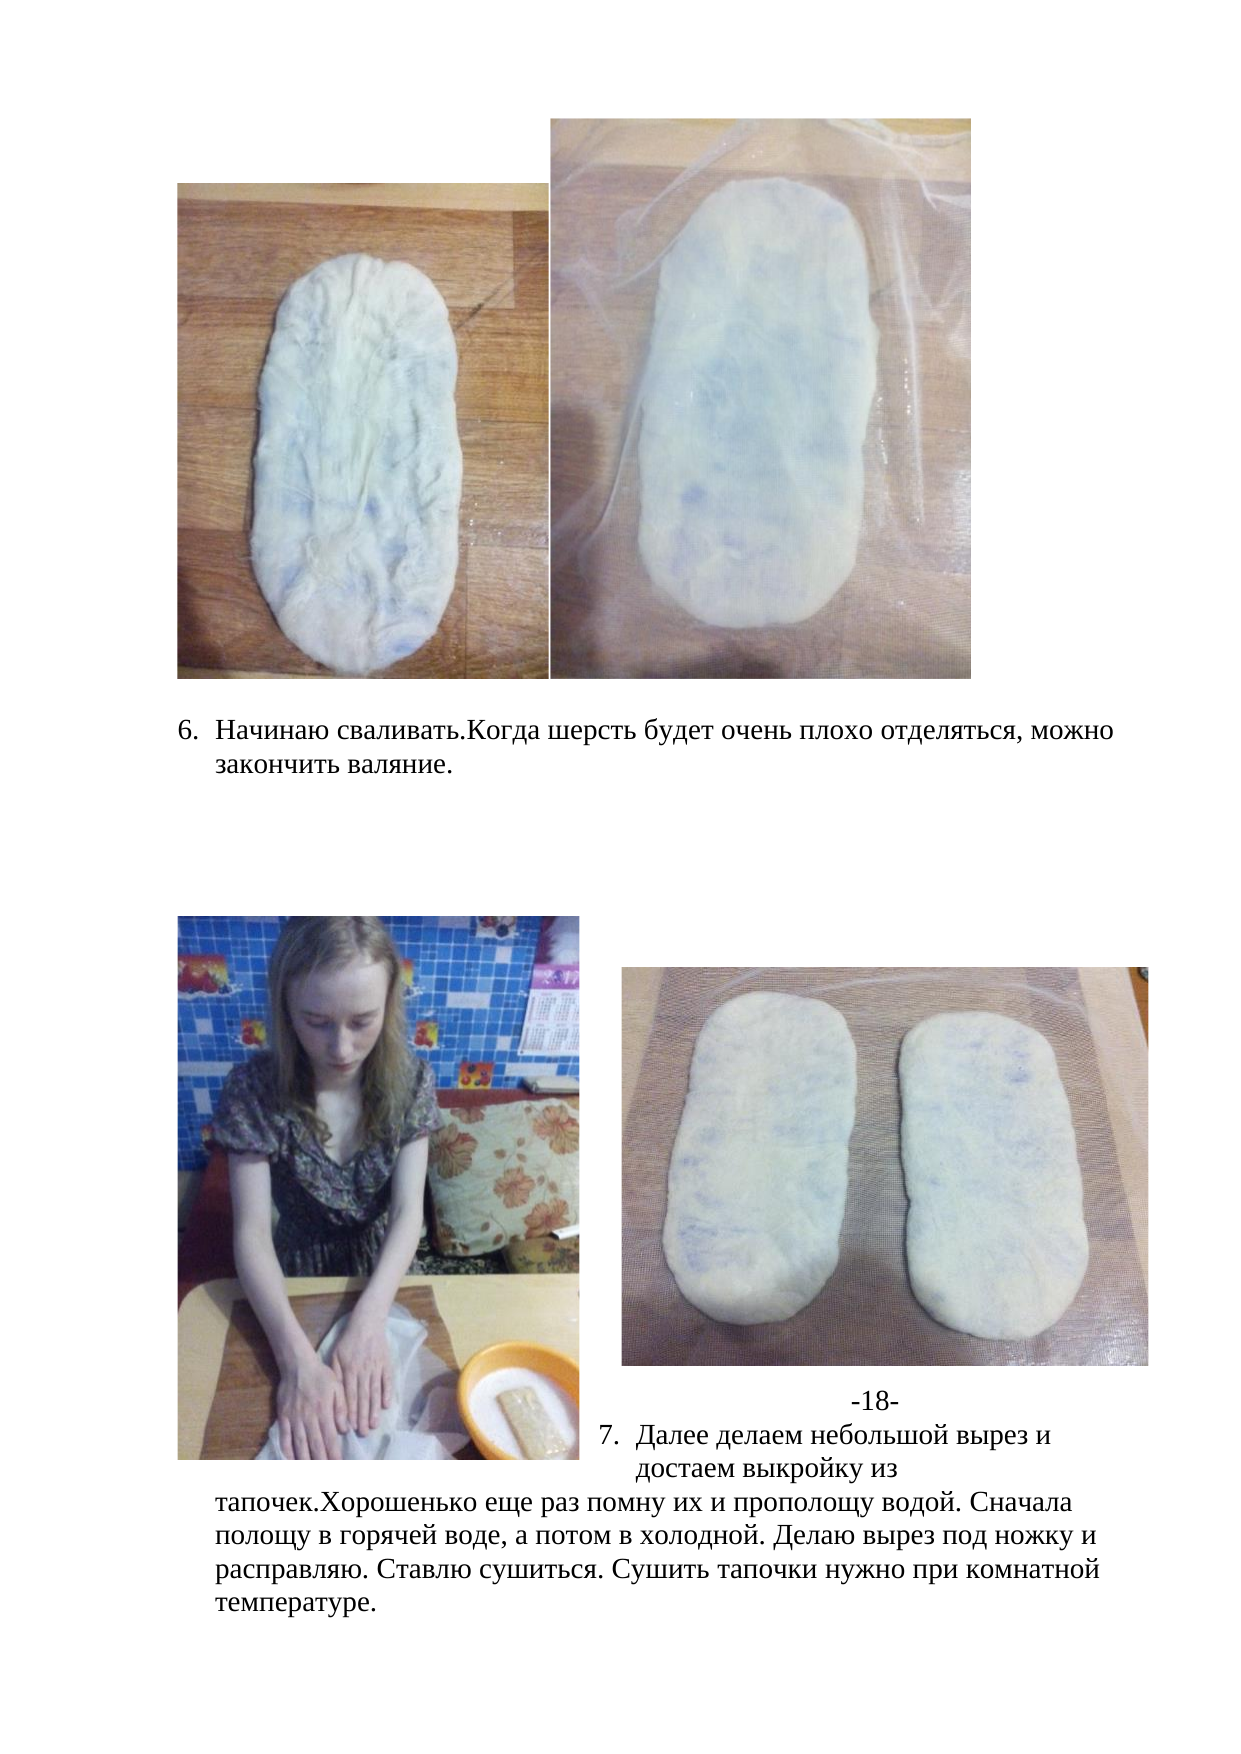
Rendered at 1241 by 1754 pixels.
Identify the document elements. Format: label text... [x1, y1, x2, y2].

list Начинаю сваливать.Когда шерсть будет очень плохо отделяться, можно закончить валяние. [177, 712, 1152, 779]
text -18- [579, 1148, 1152, 1417]
picture [177, 183, 549, 679]
picture [176, 916, 579, 1457]
list Далее делаем небольшой вырез и достаем выкройку из тапочек.Хорошенько еще раз помну их и прополощу водой. Сначала полощу в горячей воде, а потом в холодной. Делаю вырез под ножку и расправляю. Ставлю сушиться. Сушить тапочки нужно при комнатной температуре. [177, 1417, 1152, 1618]
picture [620, 967, 1148, 1364]
picture [551, 119, 971, 678]
